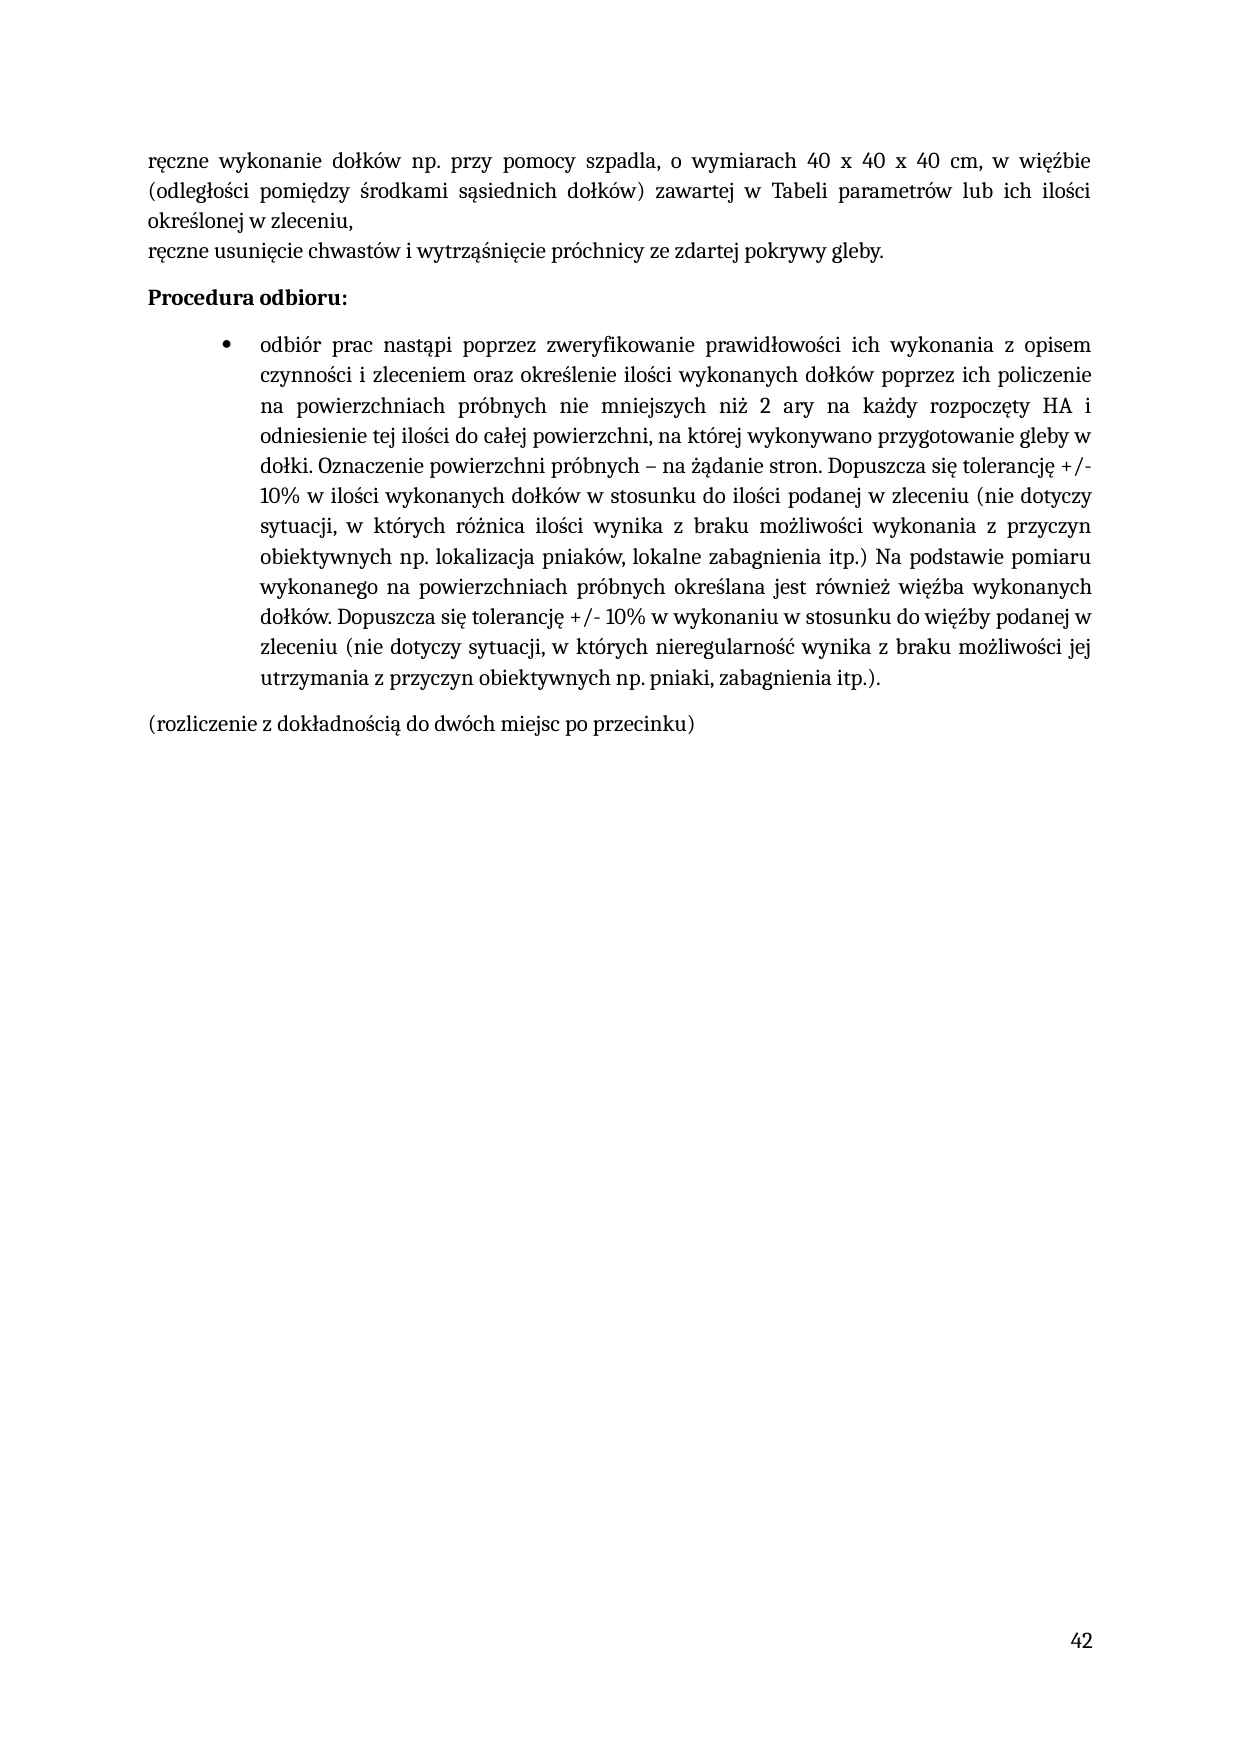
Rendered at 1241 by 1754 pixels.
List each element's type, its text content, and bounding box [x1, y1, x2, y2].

list ręczne wykonanie dołków np. przy pomocy szpadla, o wymiarach 40 x 40 x 40 cm, w więźbie (odległości pomiędzy środkami sąsiednich dołków) zawartej w Tabeli parametrów lub ich ilości określonej w zleceniu, [148, 148, 1093, 234]
list odbiór prac nastąpi poprzez zweryfikowanie prawidłowości ich wykonania z opisem czynności i zleceniem oraz określenie ilości wykonanych dołków poprzez ich policzenie na powierzchniach próbnych nie mniejszych niż 2 ary na każdy rozpoczęty HA i odniesienie tej ilości do całej powierzchni, na której wykonywano przygotowanie gleby w dołki. Oznaczenie powierzchni próbnych – na żądanie stron. Dopuszcza się tolerancję +/- 10% w ilości wykonanych dołków w stosunku do ilości podanej w zleceniu (nie dotyczy sytuacji, w których różnica ilości wynika z braku możliwości wykonania z przyczyn obiektywnych np. lokalizacja pniaków, lokalne zabagnienia itp.) Na podstawie pomiaru wykonanego na powierzchniach próbnych określana jest również więźba wykonanych dołków. Dopuszcza się tolerancję +/- 10% w wykonaniu w stosunku do więźby podanej w zleceniu (nie dotyczy sytuacji, w których nieregularność wynika z braku możliwości jej utrzymania z przyczyn obiektywnych np. pniaki, zabagnienia itp.). [223, 332, 1093, 691]
text (rozliczenie z dokładnością do dwóch miejsc po przecinku) [148, 711, 1093, 737]
text Procedura odbioru: [148, 285, 1093, 311]
list ręczne usunięcie chwastów i wytrząśnięcie próchnicy ze zdartej pokrywy gleby. [148, 238, 1093, 264]
